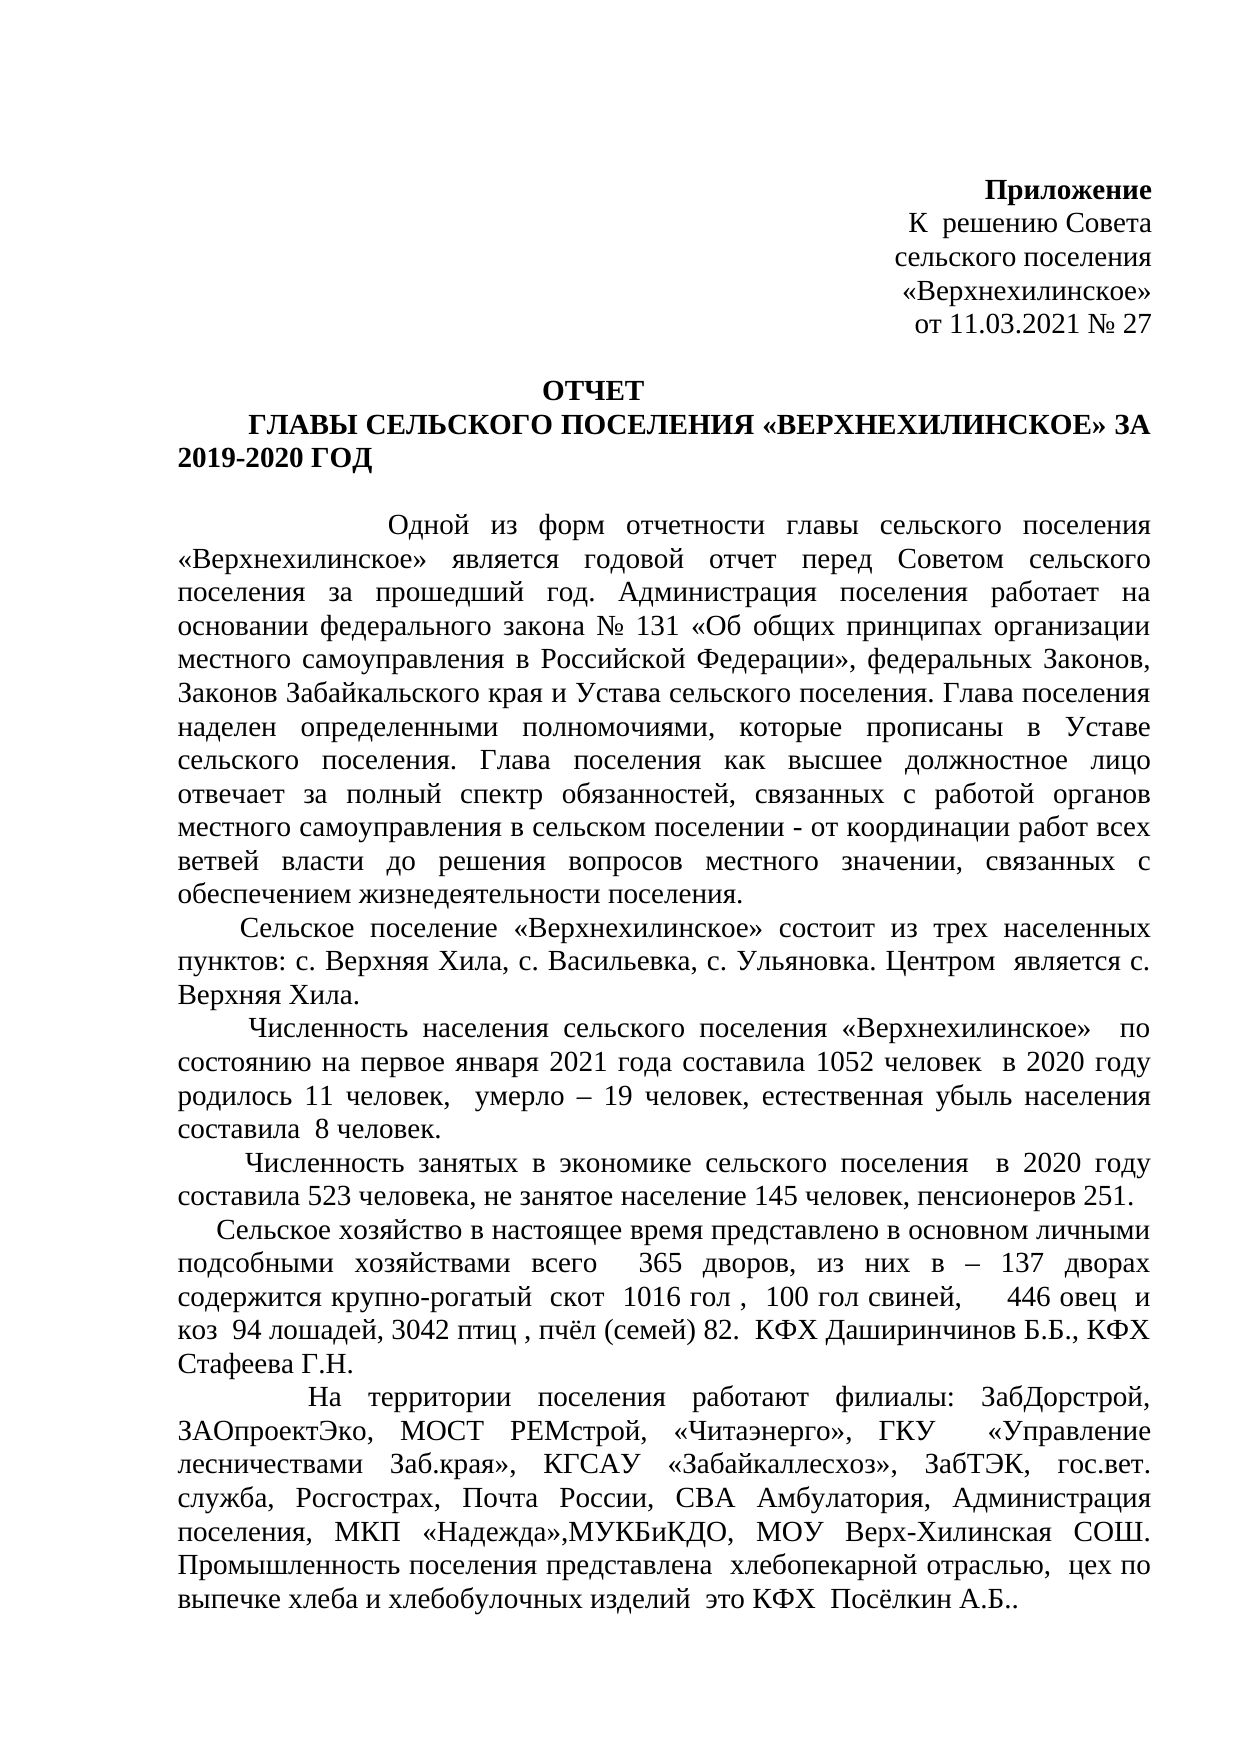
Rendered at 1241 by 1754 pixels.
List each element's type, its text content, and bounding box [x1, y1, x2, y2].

text Сельское хозяйство в настоящее время представлено в основном личными подсобными хозяйствами всего 365 дворов, из них в – 137 дворах содержится крупно-рогатый скот 1016 гол , 100 гол свиней, 446 овец и коз 94 лошадей, 3042 птиц , пчёл (семей) 82. КФХ Даширинчинов Б.Б., КФХ Стафеева Г.Н. [177, 1212, 1152, 1379]
text сельского поселения [177, 239, 1152, 273]
text Численность занятых в экономике сельского поселения в 2020 году составила 523 человека, не занятое население 145 человек, пенсионеров 251. [177, 1145, 1152, 1212]
text На территории поселения работают филиалы: ЗабДорстрой, ЗАОпроектЭко, МОСТ РЕМстрой, «Читаэнерго», ГКУ «Управление лесничествами Заб.края», КГСАУ «Забайкаллесхоз», ЗабТЭК, гос.вет. служба, Росгострах, Почта России, СВА Амбулатория, Администрация поселения, МКП «Надежда»,МУКБиКДО, МОУ Верх-Хилинская СОШ. Промышленность поселения представлена хлебопекарной отраслью, цех по выпечке хлеба и хлебобулочных изделий это КФХ Посёлкин А.Б.. [177, 1379, 1152, 1614]
text Сельское поселение «Верхнехилинское» состоит из трех населенных пунктов: с. Верхняя Хила, с. Васильевка, с. Ульяновка. Центром является с. Верхняя Хила. [177, 910, 1152, 1011]
text ГЛАВЫ СЕЛЬСКОГО ПОСЕЛЕНИЯ «ВЕРХНЕХИЛИНСКОЕ» ЗА 2019-2020 ГОД [177, 407, 1152, 474]
text Одной из форм отчетности главы сельского поселения «Верхнехилинское» является годовой отчет перед Советом сельского поселения за прошедший год. Администрация поселения работает на основании федерального закона № 131 «Об общих принципах организации местного самоуправления в Российской Федерации», федеральных Законов, Законов Забайкальского края и Устава сельского поселения. Глава поселения наделен определенными полномочиями, которые прописаны в Уставе сельского поселения. Глава поселения как высшее должностное лицо отвечает за полный спектр обязанностей, связанных с работой органов местного самоуправления в сельском поселении - от координации работ всех ветвей власти до решения вопросов местного значении, связанных с обеспечением жизнедеятельности поселения. [177, 507, 1152, 910]
text Приложение [177, 172, 1152, 206]
text «Верхнехилинское» [177, 273, 1152, 306]
text Численность населения сельского поселения «Верхнехилинское» по состоянию на первое января 2021 года составила 1052 человек в 2020 году родилось 11 человек, умерло – 19 человек, естественная убыль населения составила 8 человек. [177, 1011, 1152, 1145]
text от 11.03.2021 № 27 [177, 306, 1152, 340]
text ОТЧЕТ [177, 373, 1152, 407]
text К решению Совета [177, 206, 1152, 239]
